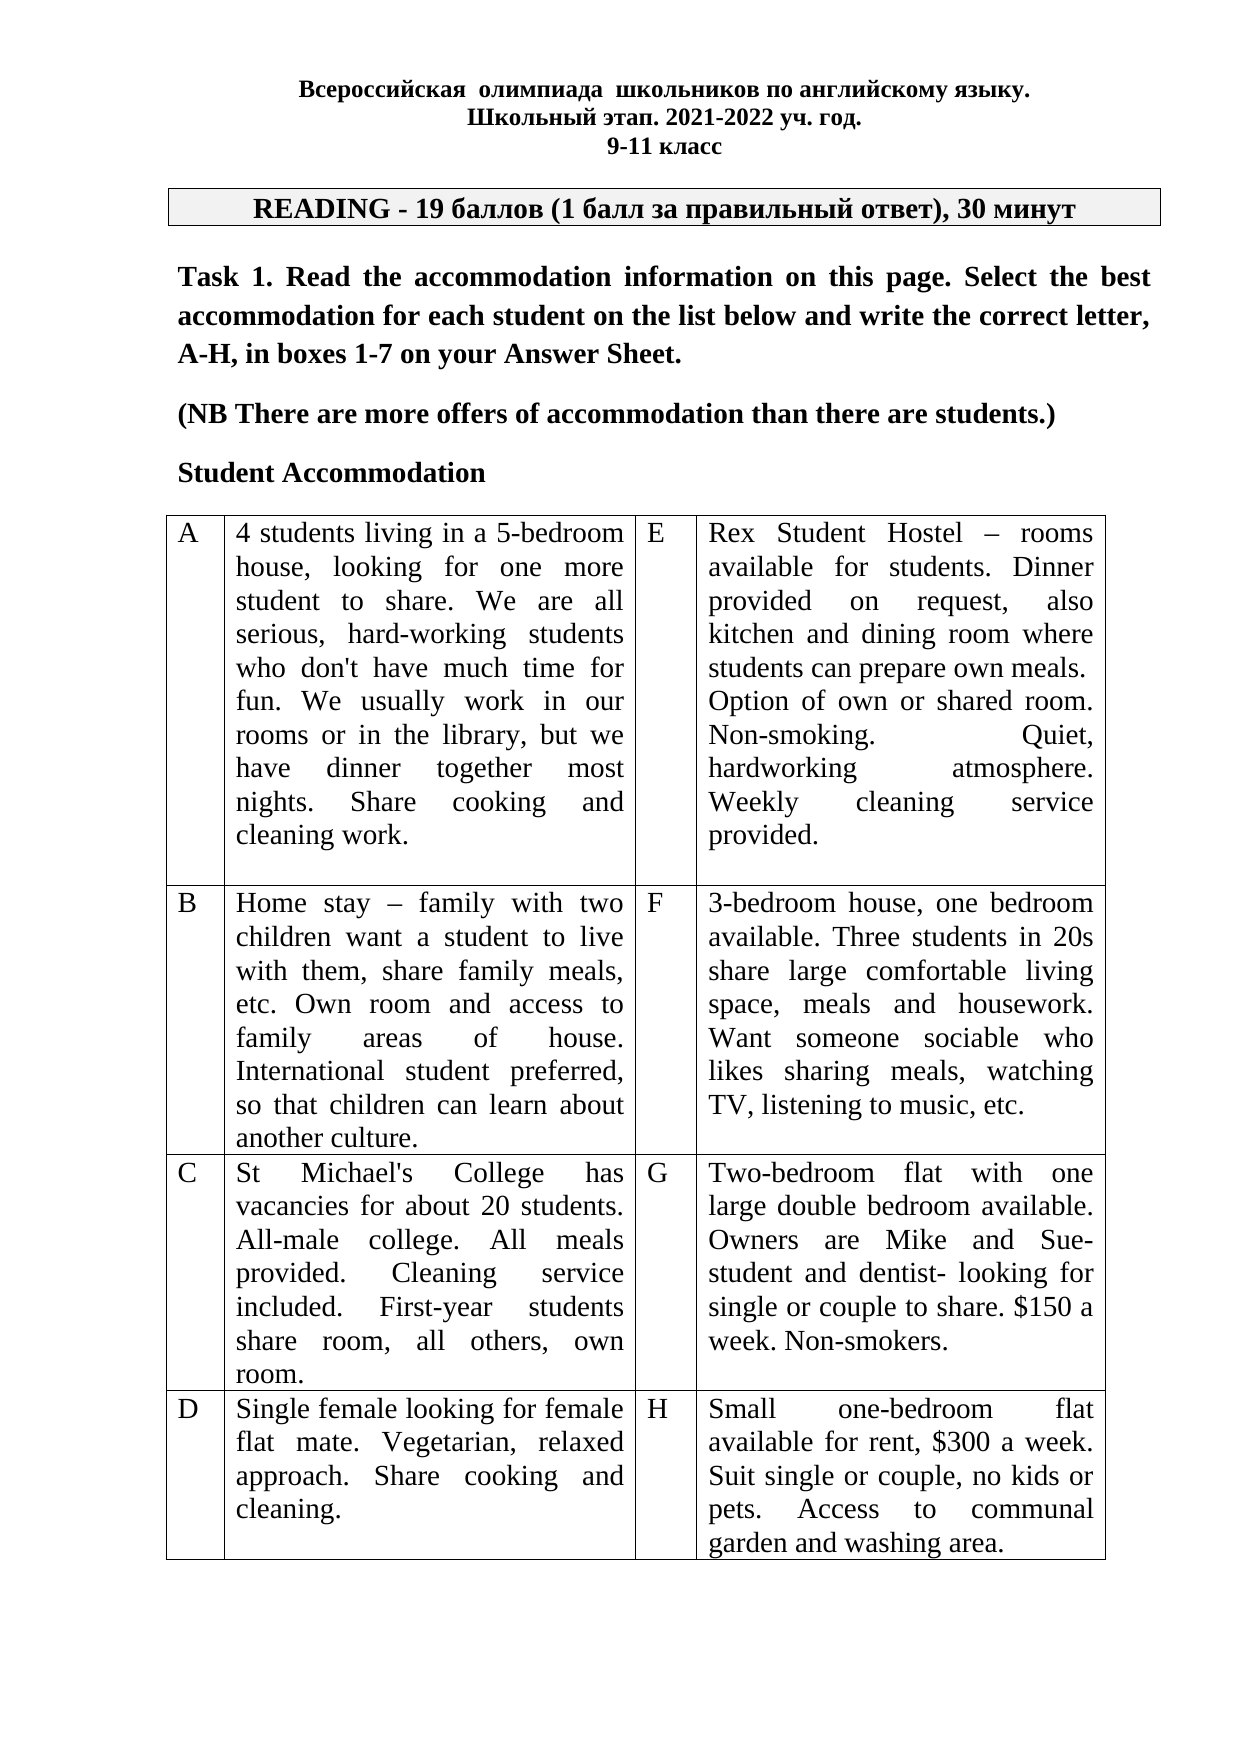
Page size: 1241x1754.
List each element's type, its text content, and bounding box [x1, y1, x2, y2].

table_header Rex Student Hostel – rooms available for students. Dinner provided on request, also kitchen and dining room where students can prepare own meals. Option of own or shared room. Non-smoking. Quiet, hardworking atmosphere. Weekly cleaning service provided. [697, 516, 1105, 884]
table_cell G [636, 1155, 696, 1390]
table_cell H [636, 1391, 696, 1558]
table_cell 3-bedroom house, one bedroom available. Three students in 20s share large comfortable living space, meals and housework. Want someone sociable who likes sharing meals, watching TV, listening to music, etc. [697, 886, 1105, 1154]
table_cell C [167, 1155, 224, 1390]
text READING - 19 баллов (1 балл за правильный ответ), 30 минут [169, 189, 1160, 225]
table_header 4 students living in a 5-bedroom house, looking for one more student to share. We are all serious, hard-working students who don't have much time for fun. We usually work in our rooms or in the library, but we have dinner together most nights. Share cooking and cleaning work. [225, 516, 635, 884]
table_header E [636, 516, 696, 884]
table_cell F [636, 886, 696, 1154]
table_cell D [167, 1391, 224, 1558]
table_cell Two-bedroom flat with one large double bedroom available. Owners are Mike and Sue- student and dentist- looking for single or couple to share. $150 a week. Non-smokers. [697, 1155, 1105, 1390]
table_cell Small one-bedroom flat available for rent, $300 a week. Suit single or couple, no kids or pets. Access to communal garden and washing area. [697, 1391, 1105, 1558]
text Student Accommodation [177, 455, 1152, 489]
table_cell Home stay – family with two children want a student to live with them, share family meals, etc. Own room and access to family areas of house. International student preferred, so that children can learn about another culture. [225, 886, 635, 1154]
table_cell B [167, 886, 224, 1154]
table_cell Single female looking for female flat mate. Vegetarian, relaxed approach. Share cooking and cleaning. [225, 1391, 635, 1558]
text (NB There are more offers of accommodation than there are students.) [177, 396, 1152, 429]
table_header A [167, 516, 224, 884]
table_cell St Michael's College has vacancies for about 20 students. All-male college. All meals provided. Cleaning service included. First-year students share room, all others, own room. [225, 1155, 635, 1390]
text Task 1. Read the accommodation information on this page. Select the best accommodation for each student on the list below and write the correct letter, A-H, in boxes 1-7 on your Answer Sheet. [177, 259, 1152, 370]
